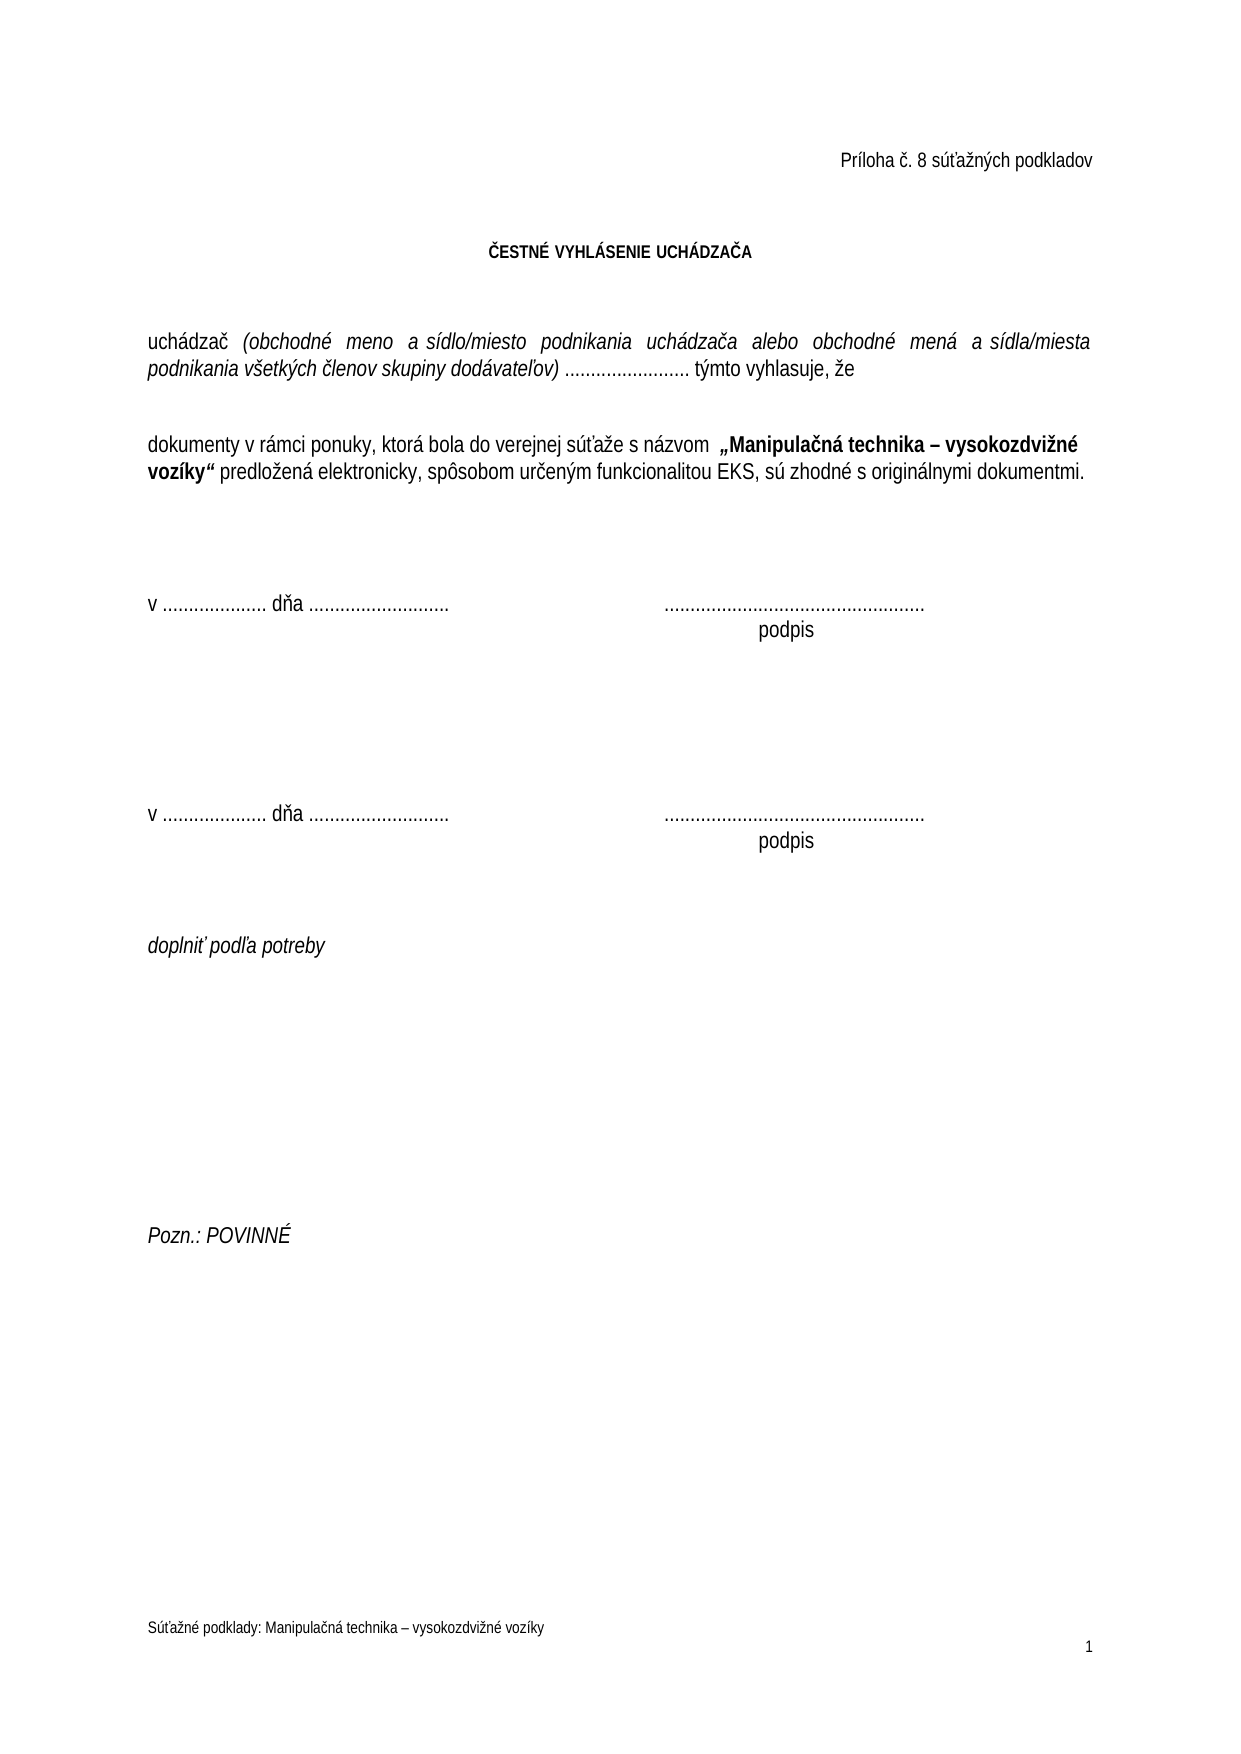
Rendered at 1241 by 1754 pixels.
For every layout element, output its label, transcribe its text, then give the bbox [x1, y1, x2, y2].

text Príloha č. 8 súťažných podkladov [148, 148, 1093, 172]
text dokumenty v rámci ponuky, ktorá bola do verejnej súťaže s názvom „Manipulačná technika – vysokozdvižné vozíky“ predložená elektronicky, spôsobom určeným funkcionalitou EKS, sú zhodné s originálnymi dokumentmi. [148, 431, 1093, 484]
text Pozn.: POVINNÉ [148, 1222, 1093, 1248]
text doplniť podľa potreby [148, 932, 1093, 958]
subtitle čestné vyhlásenie uchádzača [148, 237, 1093, 263]
text uchádzač (obchodné meno a sídlo/miesto podnikania uchádzača alebo obchodné mená a sídla/miesta podnikania všetkých členov skupiny dodávateľov) ........................ týmto vyhlasuje, že [148, 328, 1093, 381]
text v .................... dňa ........................... .................................................. [148, 589, 1093, 616]
text podpis [148, 616, 1093, 642]
text v .................... dňa ........................... .................................................. [148, 800, 1093, 827]
text podpis [148, 827, 1093, 853]
